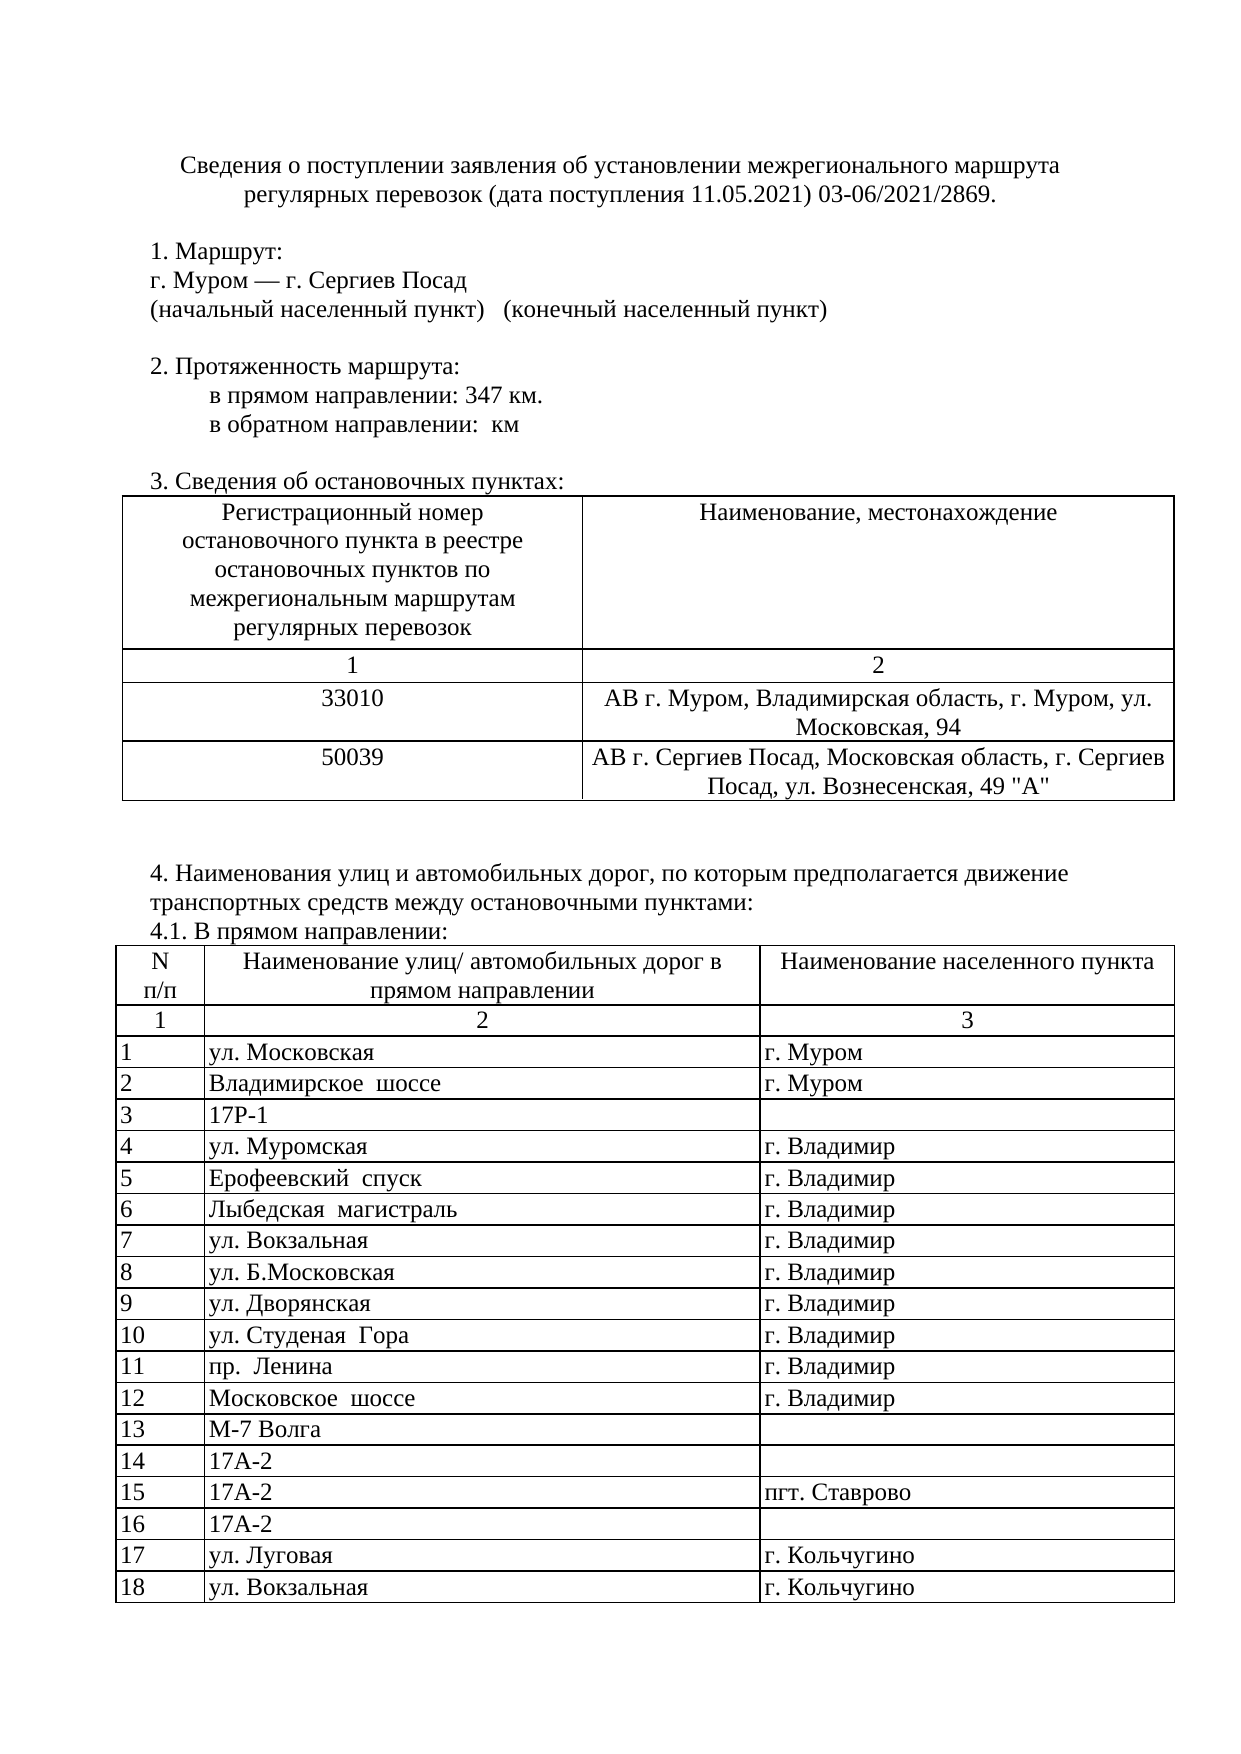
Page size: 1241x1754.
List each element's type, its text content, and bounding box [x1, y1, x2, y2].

table_header Регистрационный номер остановочного пункта в реестре остановочных пунктов по межрегиональным маршрутам регулярных перевозок [123, 497, 582, 648]
text Сведения о поступлении заявления об установлении межрегионального маршрута регулярных перевозок (дата поступления 11.05.2021) 03-06/2021/2869. [150, 150, 1090, 207]
table_cell ул. Луговая [205, 1540, 759, 1570]
table_cell г. Владимир [761, 1289, 1174, 1318]
table_cell 10 [117, 1320, 204, 1350]
table_cell [761, 1100, 1174, 1130]
table_cell 4 [117, 1131, 204, 1161]
table_cell 2 [205, 1006, 759, 1035]
table_cell г. Владимир [761, 1194, 1174, 1224]
text 4. Наименования улиц и автомобильных дорог, по которым предполагается движение транспортных средств между остановочными пунктами: [150, 858, 1090, 916]
table_cell 50039 [123, 742, 582, 799]
table_cell 15 [117, 1477, 204, 1507]
table_cell 14 [117, 1446, 204, 1476]
table_cell г. Владимир [761, 1320, 1174, 1350]
table_cell АВ г. Муром, Владимирская область, г. Муром, ул. Московская, 94 [583, 683, 1173, 740]
table_cell г. Владимир [761, 1163, 1174, 1193]
text 3. Сведения об остановочных пунктах: [150, 466, 1090, 495]
text в обратном направлении: км [150, 409, 1090, 437]
table_cell 2 [117, 1068, 204, 1098]
table_cell 1 [117, 1006, 204, 1035]
text в прямом направлении: 347 км. [150, 380, 1090, 409]
table_cell 12 [117, 1383, 204, 1413]
table_header Наименование улиц/ автомобильных дорог в прямом направлении [205, 946, 759, 1004]
table_cell г. Муром [761, 1037, 1174, 1067]
table_cell г. Владимир [761, 1131, 1174, 1161]
table_header N п/п [117, 946, 204, 1004]
table_cell 11 [117, 1352, 204, 1381]
table_cell 17Р-1 [205, 1100, 759, 1130]
text 4.1. В прямом направлении: [150, 916, 1090, 945]
table_cell [761, 1446, 1174, 1476]
table_cell ул. Б.Московская [205, 1257, 759, 1287]
table_cell 8 [117, 1257, 204, 1287]
table_cell 1 [123, 650, 582, 681]
table_cell г. Владимир [761, 1383, 1174, 1413]
table_cell 17А-2 [205, 1477, 759, 1507]
text (начальный населенный пункт) (конечный населенный пункт) [150, 294, 1090, 322]
table_cell 33010 [123, 683, 582, 740]
table_cell 3 [117, 1100, 204, 1130]
table_cell [761, 1509, 1174, 1539]
table_cell 13 [117, 1415, 204, 1444]
table_header Наименование, местонахождение [583, 497, 1173, 648]
table_cell 2 [583, 650, 1173, 681]
table_cell г. Владимир [761, 1352, 1174, 1381]
table_cell ул. Вокзальная [205, 1572, 759, 1602]
table_header Наименование населенного пункта [761, 946, 1174, 1004]
table_cell г. Муром [761, 1068, 1174, 1098]
table_cell 18 [117, 1572, 204, 1602]
table_cell ул. Студеная Гора [205, 1320, 759, 1350]
table_cell Лыбедская магистраль [205, 1194, 759, 1224]
table_cell пгт. Ставрово [761, 1477, 1174, 1507]
table_cell 7 [117, 1226, 204, 1256]
table_cell 1 [117, 1037, 204, 1067]
table_cell г. Кольчугино [761, 1540, 1174, 1570]
table_cell М-7 Волга [205, 1415, 759, 1444]
table_cell 17 [117, 1540, 204, 1570]
text 2. Протяженность маршрута: [150, 351, 1090, 380]
text 1. Маршрут: [150, 236, 1090, 265]
table_cell Московское шоссе [205, 1383, 759, 1413]
table_cell пр. Ленина [205, 1352, 759, 1381]
table_cell 5 [117, 1163, 204, 1193]
text г. Муром — г. Сергиев Посад [150, 265, 1090, 294]
table_cell Владимирское шоссе [205, 1068, 759, 1098]
table_cell ул. Муромская [205, 1131, 759, 1161]
table_cell ул. Московская [205, 1037, 759, 1067]
table_cell АВ г. Сергиев Посад, Московская область, г. Сергиев Посад, ул. Вознесенская, 49 "А" [583, 742, 1173, 799]
table_cell г. Владимир [761, 1257, 1174, 1287]
table_cell 17А-2 [205, 1446, 759, 1476]
table_cell 6 [117, 1194, 204, 1224]
table_cell ул. Дворянская [205, 1289, 759, 1318]
table_cell 17А-2 [205, 1509, 759, 1539]
table_cell ул. Вокзальная [205, 1226, 759, 1256]
table_cell [761, 1415, 1174, 1444]
table_cell 9 [117, 1289, 204, 1318]
table_cell г. Кольчугино [761, 1572, 1174, 1602]
table_cell 3 [761, 1006, 1174, 1035]
table_cell 16 [117, 1509, 204, 1539]
table_cell г. Владимир [761, 1226, 1174, 1256]
table_cell Ерофеевский спуск [205, 1163, 759, 1193]
